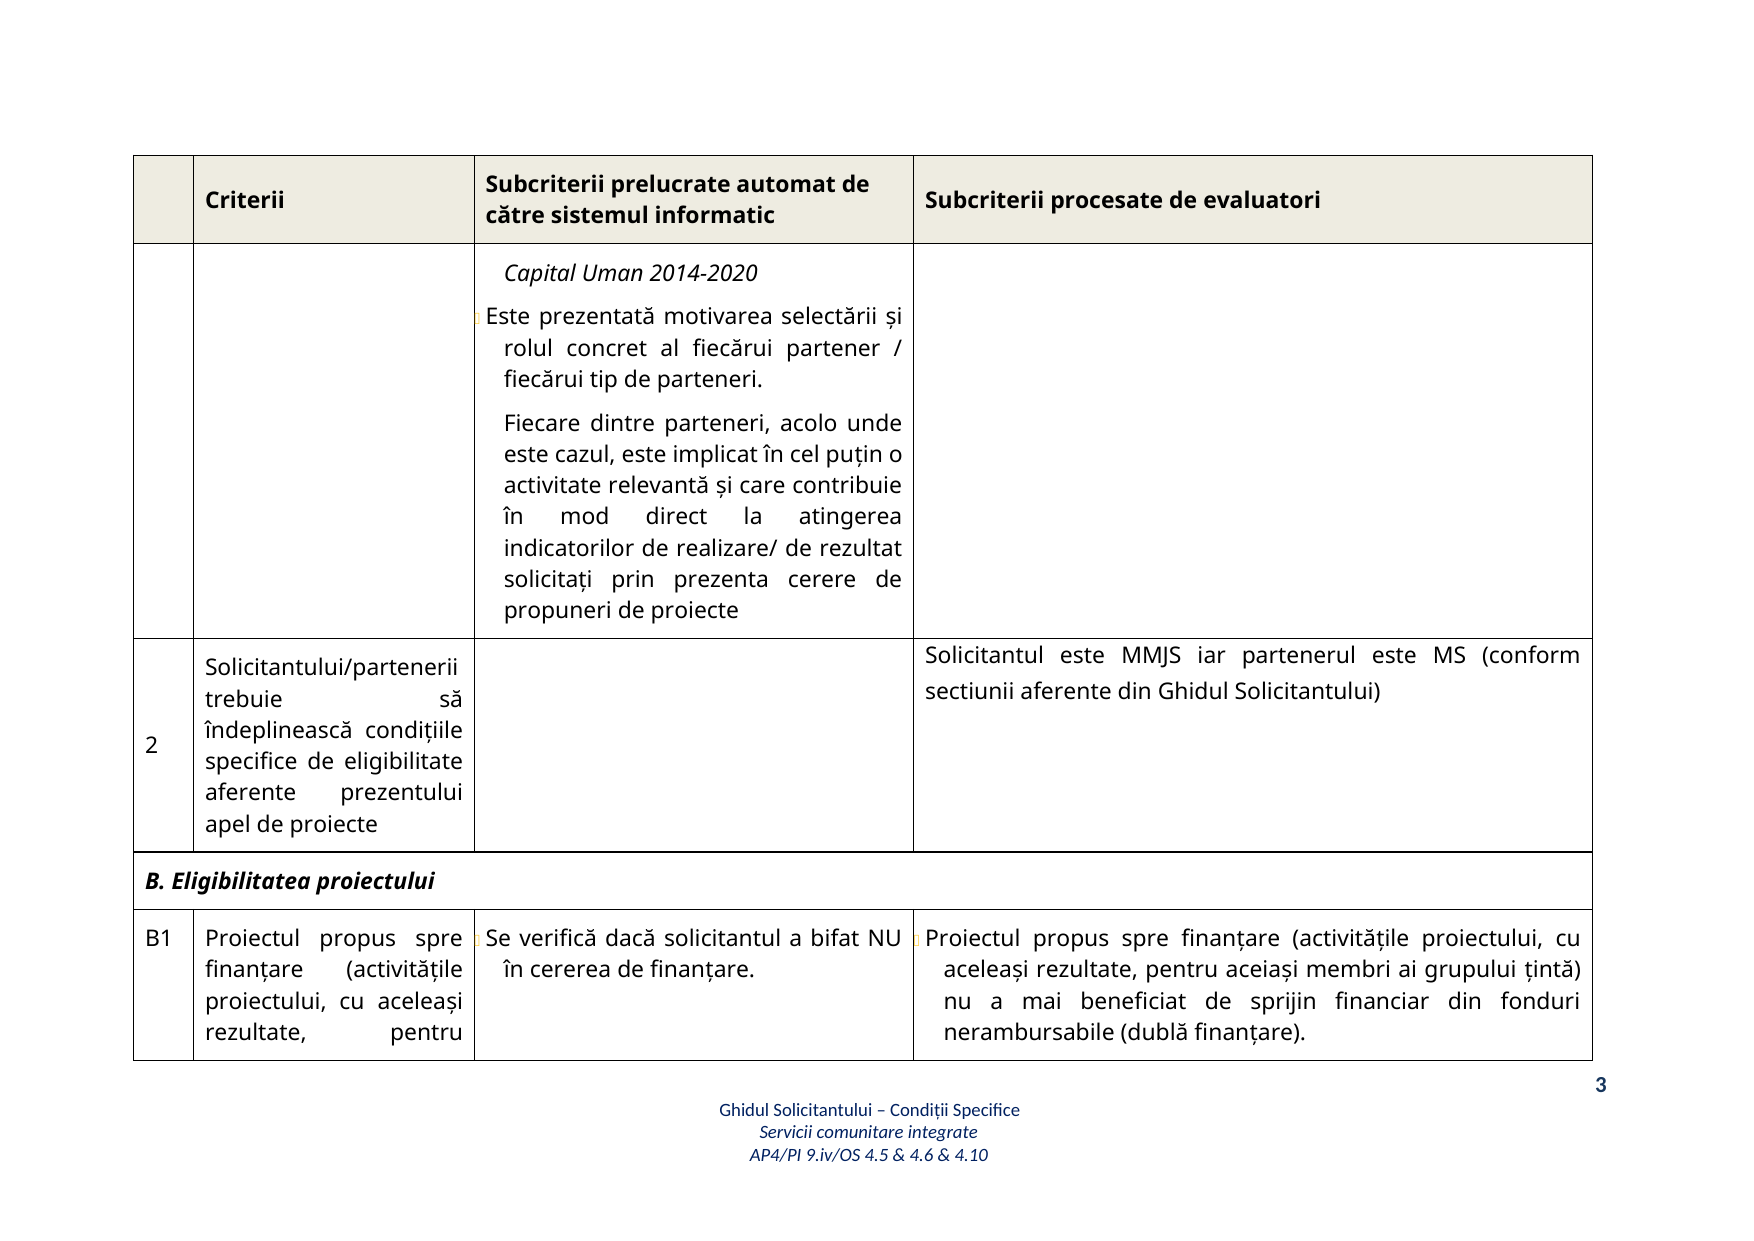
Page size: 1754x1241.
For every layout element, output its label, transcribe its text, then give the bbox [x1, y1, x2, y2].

table_header [134, 156, 193, 243]
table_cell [475, 910, 913, 1060]
table_header Criterii [194, 156, 474, 243]
table_cell 2 [134, 639, 193, 851]
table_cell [194, 910, 474, 1060]
table_cell 1. [134, 244, 193, 638]
table_cell B1 [134, 910, 193, 1060]
table_header Subcriterii procesate de evaluatori [914, 156, 1592, 243]
table_cell [475, 639, 913, 851]
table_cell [914, 244, 1592, 638]
table_cell Solicitantului/partenerii trebuie să îndeplinească condițiile specifice de eligibilitate aferente prezentului apel de proiecte [194, 639, 474, 851]
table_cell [475, 244, 913, 638]
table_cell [914, 910, 1592, 1060]
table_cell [194, 244, 474, 638]
table_cell B. Eligibilitatea proiectului [134, 853, 1592, 909]
table_header Subcriterii prelucrate automat de către sistemul informatic [475, 156, 913, 243]
table_cell Solicitantul este MMJS iar partenerul este MS (conform sectiunii aferente din Ghidul Solicitantului) [914, 639, 1592, 851]
